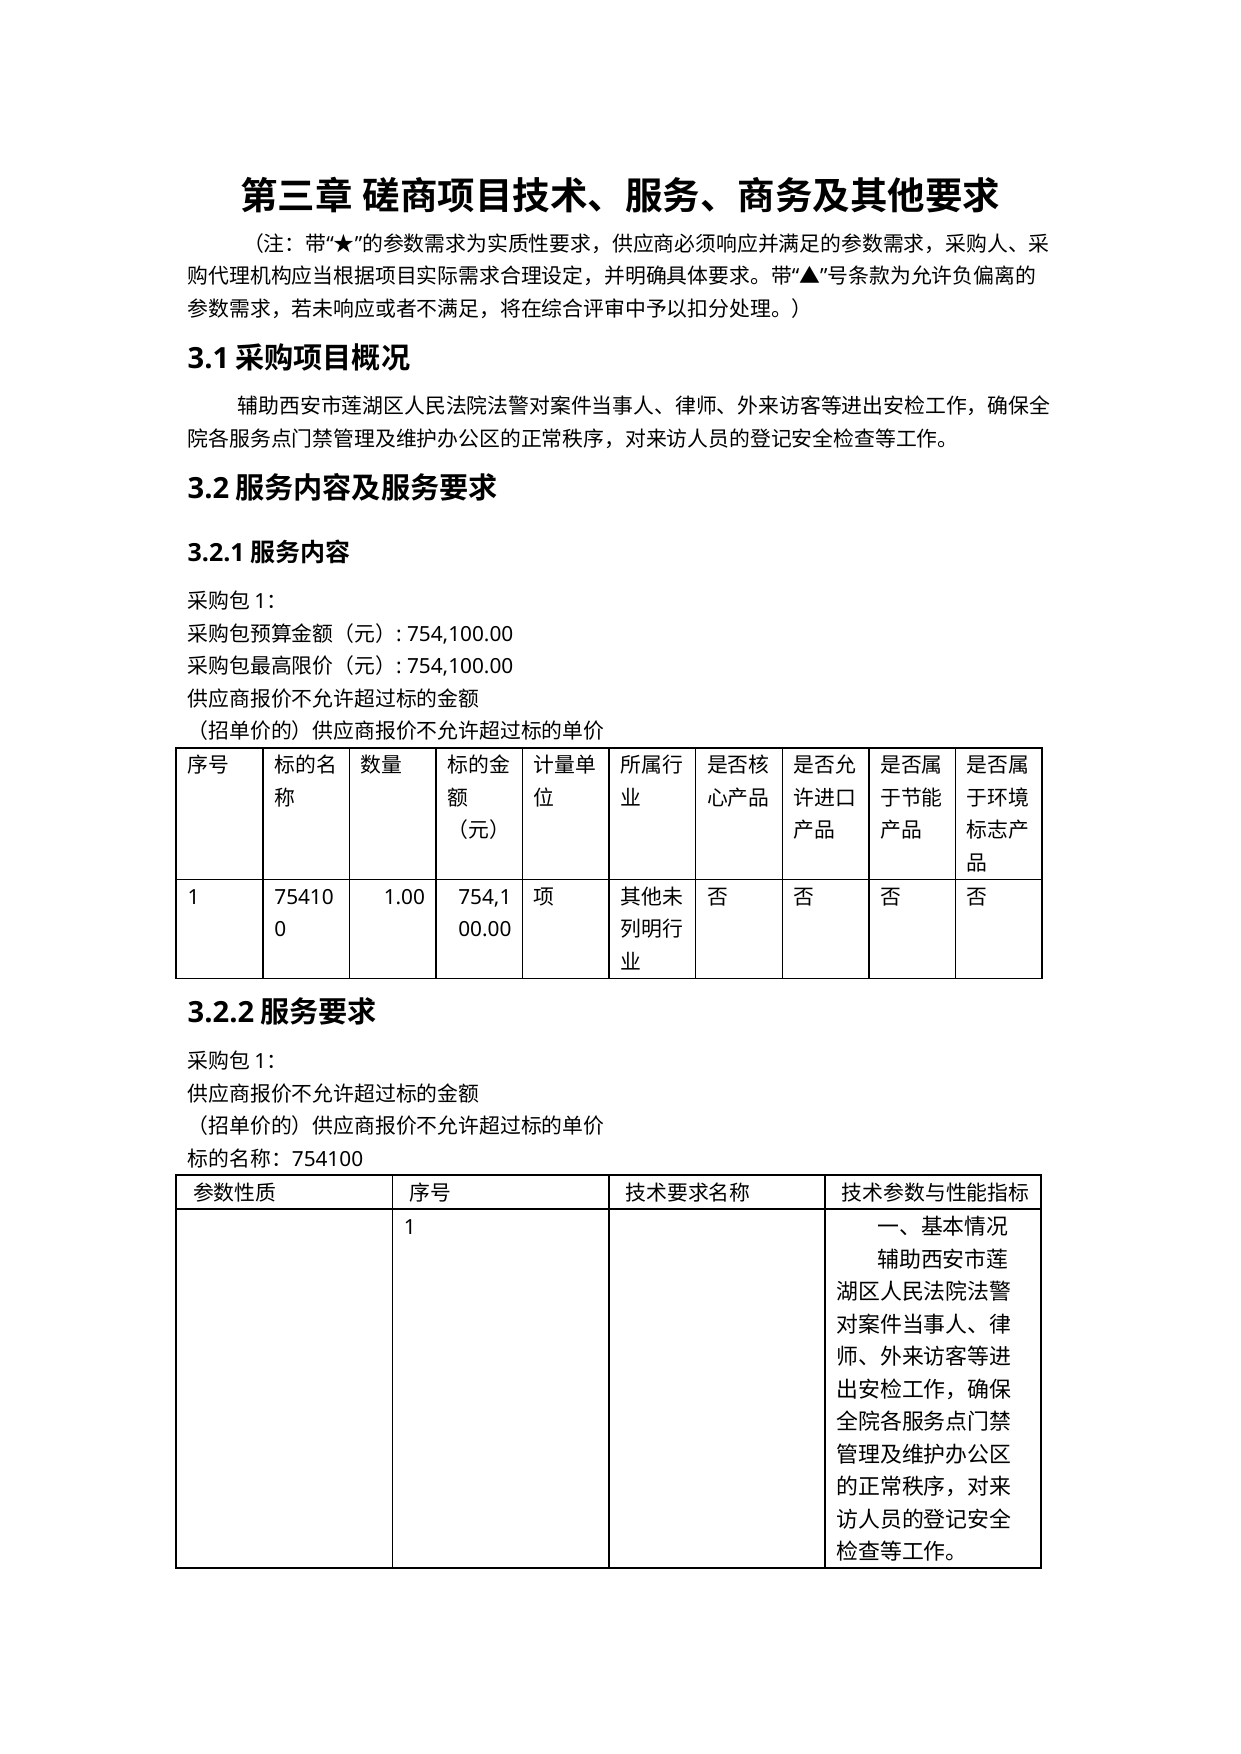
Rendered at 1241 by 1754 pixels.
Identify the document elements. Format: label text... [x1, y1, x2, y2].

table_cell 否 [696, 880, 782, 978]
text 3.2.2服务要求 [187, 979, 1053, 1044]
table_header 参数性质 [177, 1176, 392, 1208]
table_cell 754100 [264, 880, 349, 978]
table_header 标的金额 （元） [437, 749, 522, 878]
text （招单价的）供应商报价不允许超过标的单价 [187, 1109, 1053, 1142]
text 采购包1： [187, 1044, 1053, 1077]
table_header 是否核心产品 [696, 749, 782, 878]
table_cell 其他未列明行业 [610, 880, 695, 978]
table_header 标的名称 [264, 749, 349, 878]
table_cell [610, 1210, 824, 1567]
table_header 所属行业 [610, 749, 695, 878]
text （招单价的）供应商报价不允许超过标的单价 [187, 714, 1053, 747]
table_header 序号 [177, 749, 262, 878]
table_cell 否 [870, 880, 955, 978]
text 3.2.1服务内容 [187, 519, 1053, 584]
text 供应商报价不允许超过标的金额 [187, 682, 1053, 714]
text 3.1采购项目概况 [187, 324, 1053, 389]
table_header 序号 [393, 1176, 608, 1208]
text 采购包预算金额（元）: 754,100.00 [187, 617, 1053, 649]
text 供应商报价不允许超过标的金额 [187, 1077, 1053, 1109]
text 采购包最高限价（元）: 754,100.00 [187, 649, 1053, 682]
table_header 是否属于环境标志产品 [956, 749, 1041, 878]
table_cell 754,100.00 [437, 880, 522, 978]
table_header 计量单位 [523, 749, 608, 878]
table_cell 1.00 [350, 880, 435, 978]
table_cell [826, 1210, 1040, 1567]
table_cell 否 [783, 880, 868, 978]
table_cell 项 [523, 880, 608, 978]
table_header 技术参数与性能指标 [826, 1176, 1040, 1208]
text 第三章 磋商项目技术、服务、商务及其他要求 [187, 162, 1053, 227]
table_cell 1 [393, 1210, 608, 1567]
table_header 数量 [350, 749, 435, 878]
text 采购包1： [187, 584, 1053, 617]
text 辅助西安市莲湖区人民法院法警对案件当事人、律师、外来访客等进出安检工作，确保全院各服务点门禁管理及维护办公区的正常秩序，对来访人员的登记安全检查等工作。 [187, 389, 1053, 454]
table_cell [177, 1210, 392, 1567]
table_cell 否 [956, 880, 1041, 978]
table_header 是否属于节能产品 [870, 749, 955, 878]
table_header 技术要求名称 [610, 1176, 824, 1208]
table_header 是否允许进口产品 [783, 749, 868, 878]
table_cell 1 [177, 880, 262, 978]
text 标的名称：754100 [187, 1142, 1053, 1174]
text 3.2服务内容及服务要求 [187, 454, 1053, 519]
text （注：带“★”的参数需求为实质性要求，供应商必须响应并满足的参数需求，采购人、采购代理机构应当根据项目实际需求合理设定，并明确具体要求。带“▲”号条款为允许负偏离的参数需求，若未响应或者不满足，将在综合评审中予以扣分处理。） [187, 227, 1053, 324]
